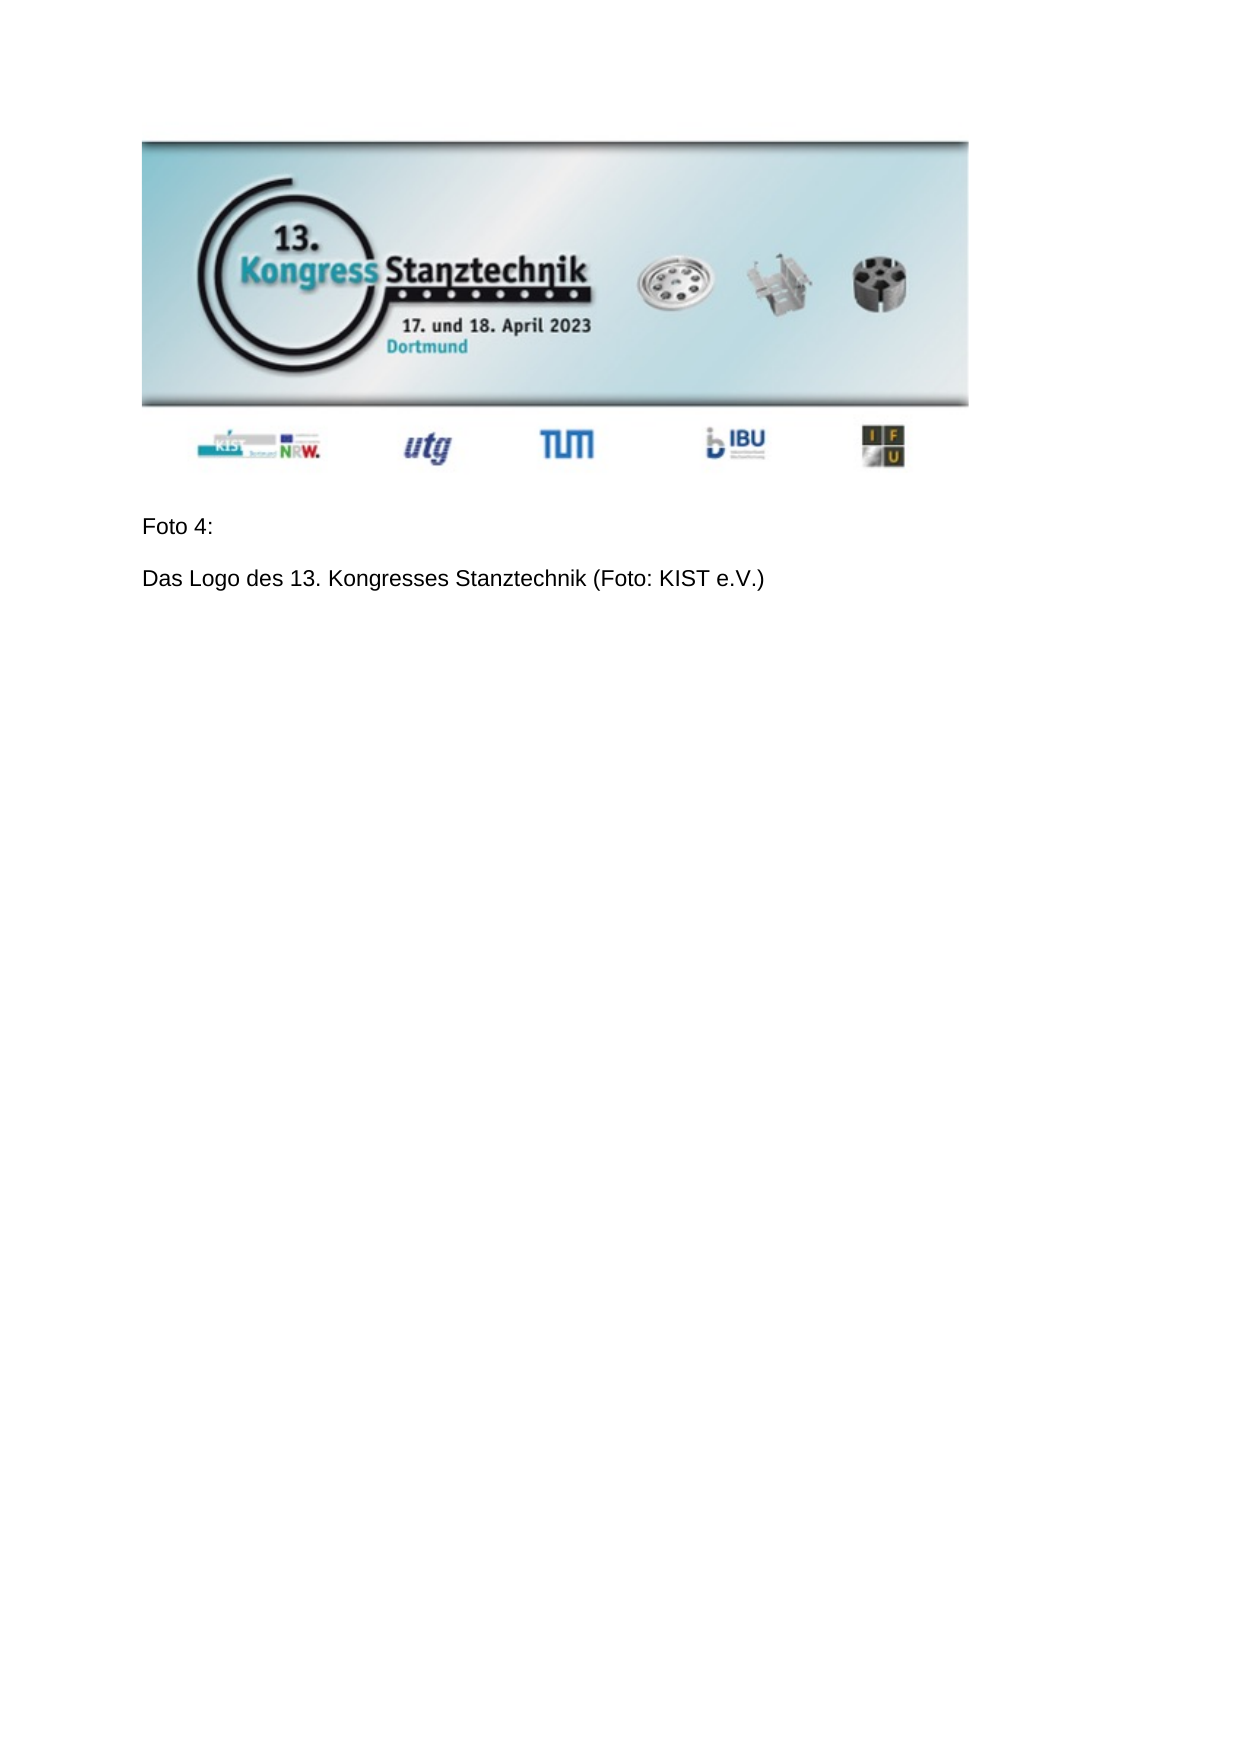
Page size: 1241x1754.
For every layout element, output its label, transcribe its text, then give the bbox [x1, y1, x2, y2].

picture [141, 100, 969, 486]
text Das Logo des 13. Kongresses Stanztechnik (Foto: KIST e.V.) [142, 565, 1110, 591]
text Foto 4: [142, 513, 1110, 539]
